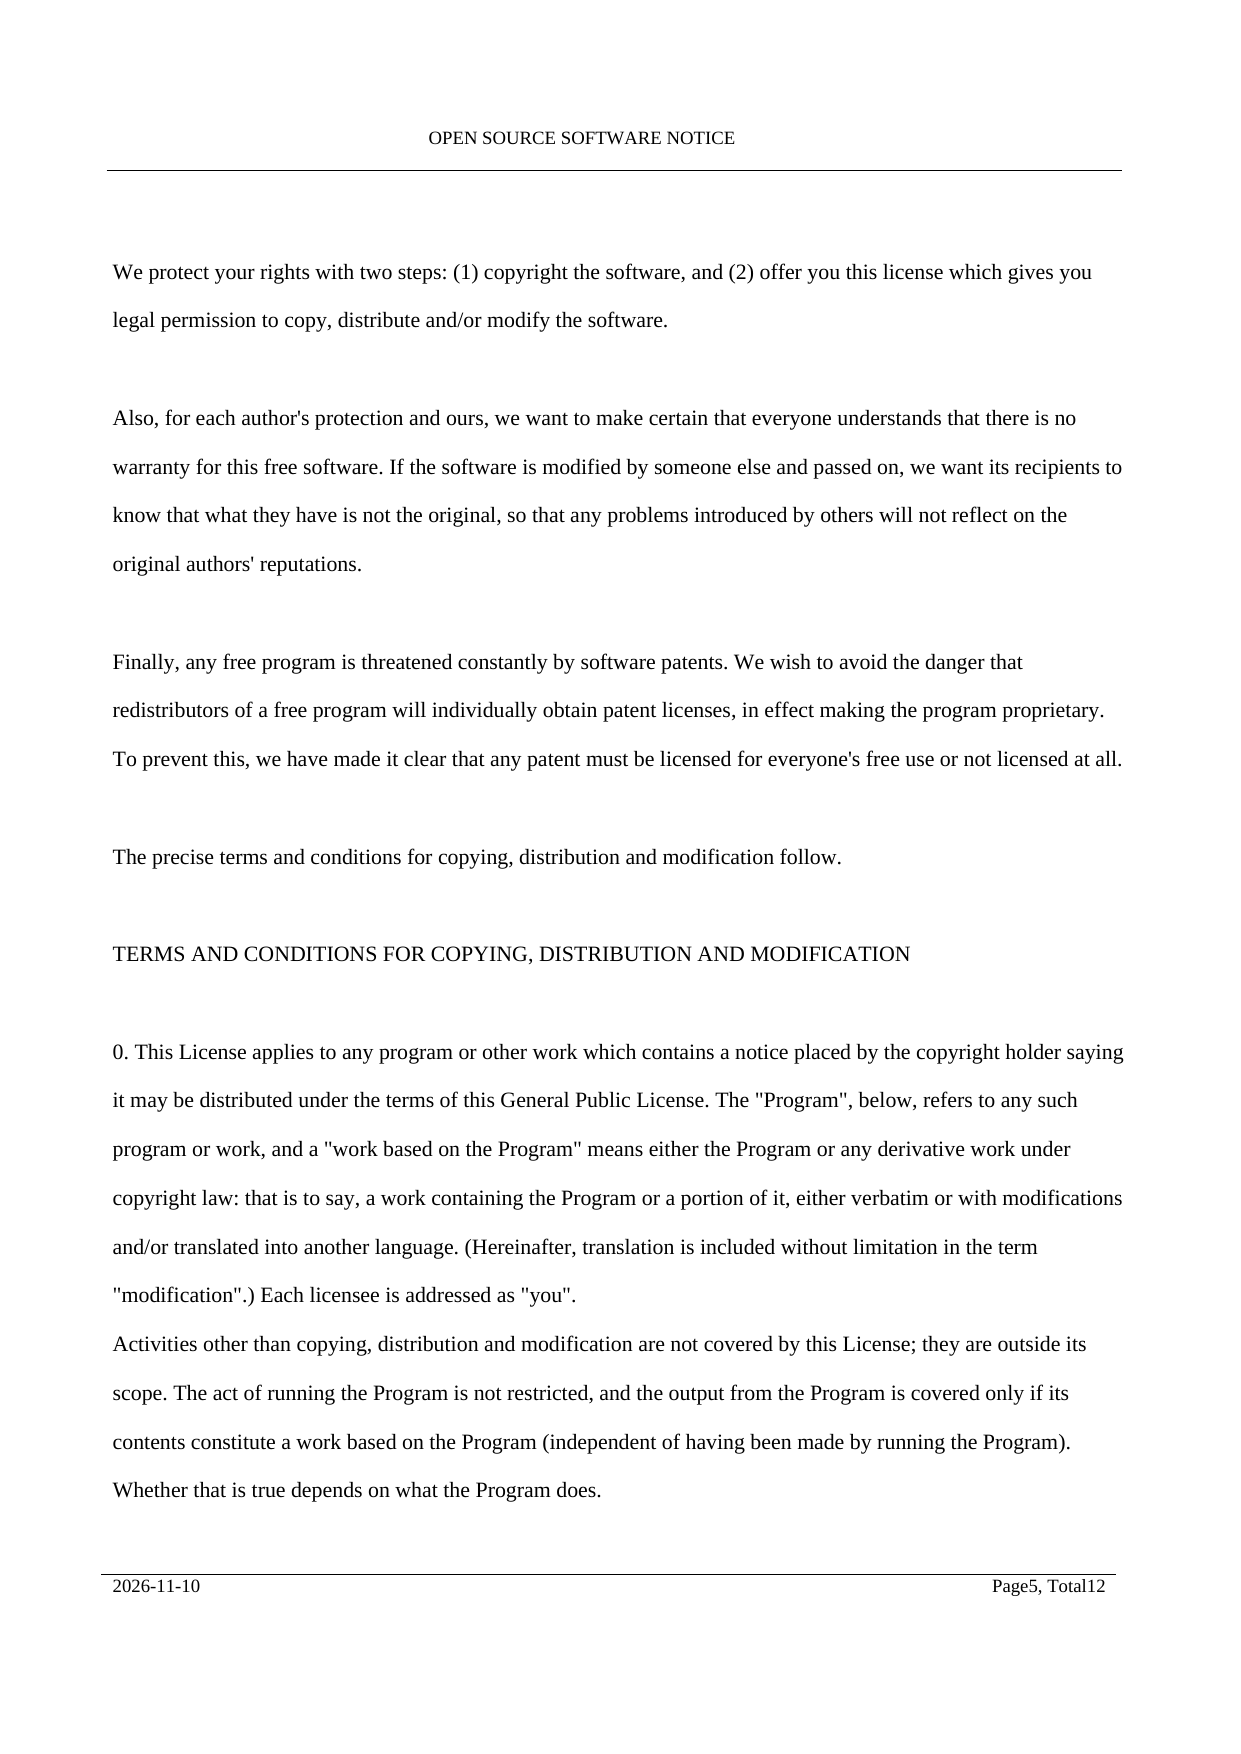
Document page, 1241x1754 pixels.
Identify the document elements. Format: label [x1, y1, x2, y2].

text [112, 206, 1128, 1506]
